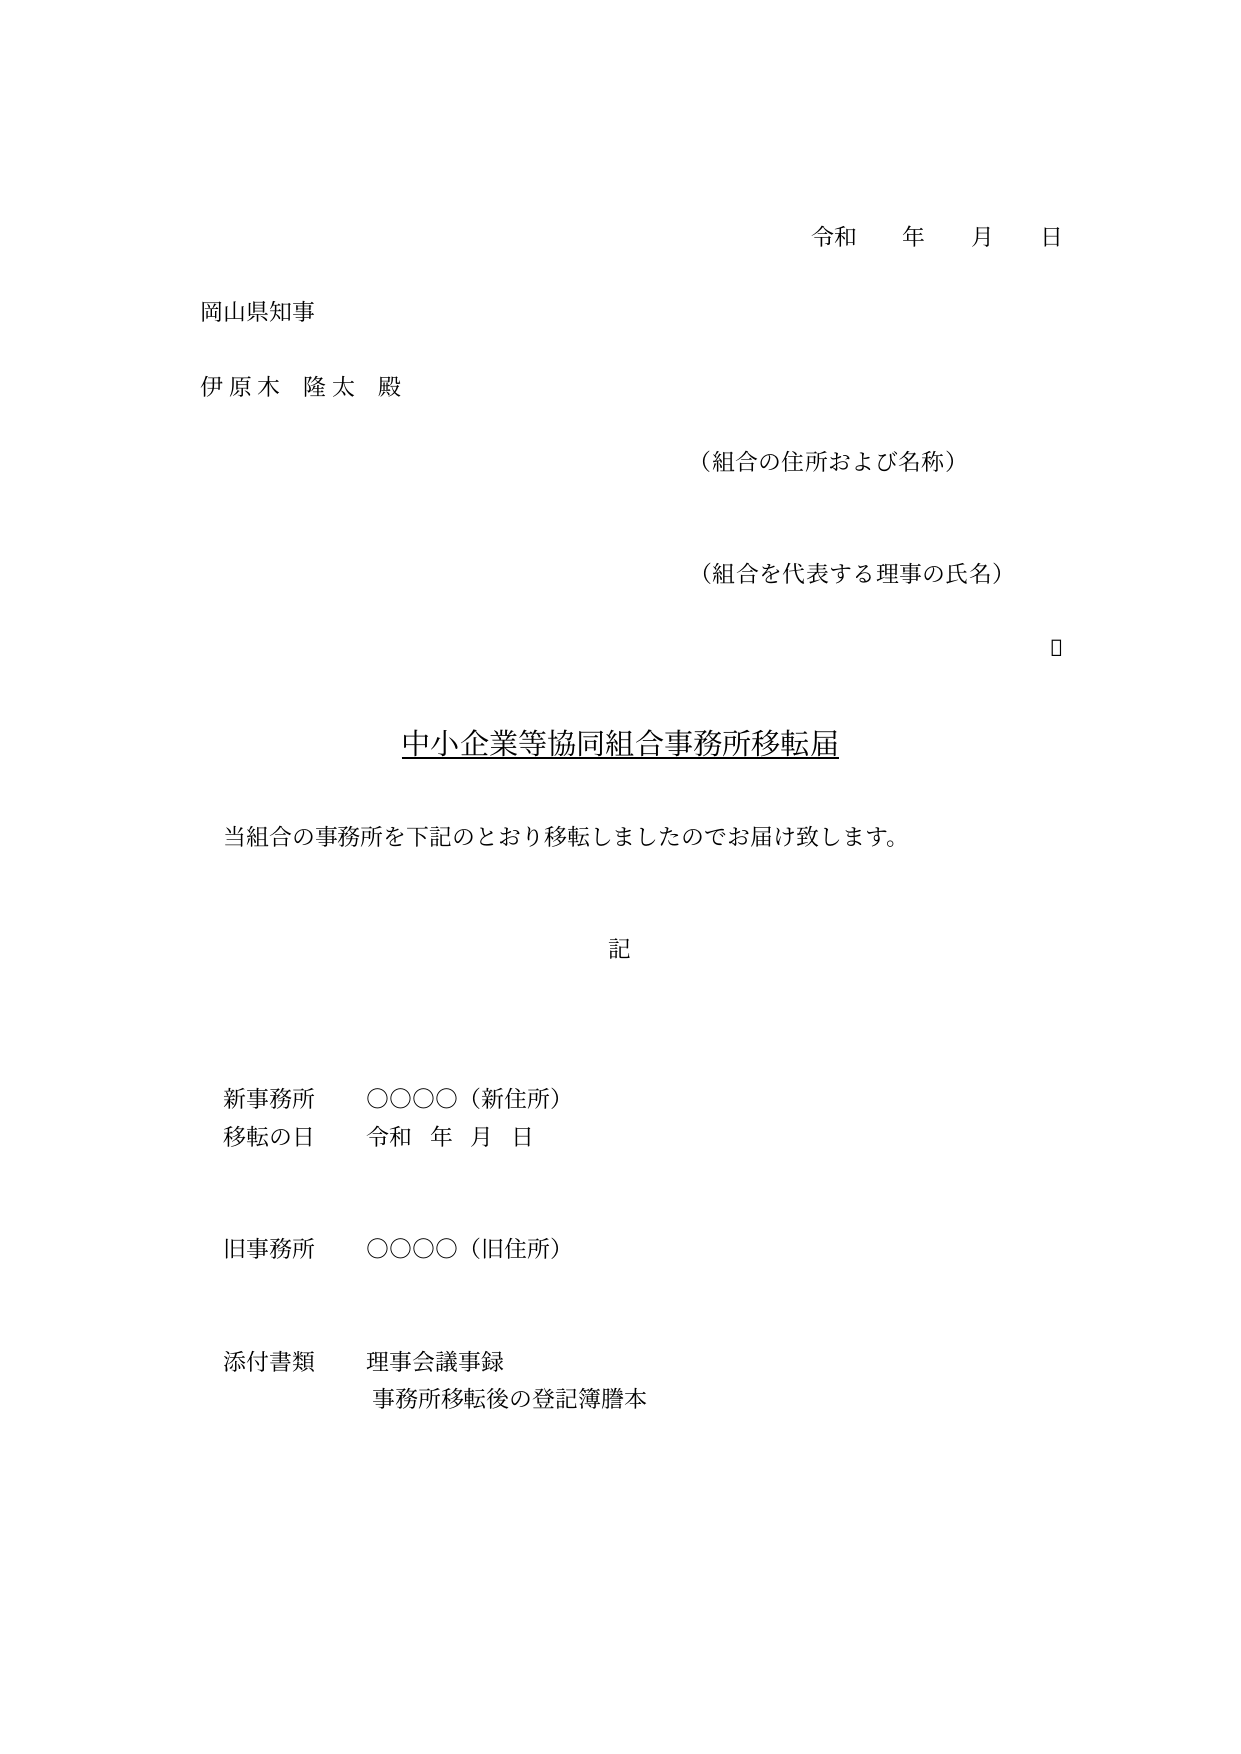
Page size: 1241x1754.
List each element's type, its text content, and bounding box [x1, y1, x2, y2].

text （組合を代表する理事の氏名） [177, 554, 1016, 592]
text 岡山県知事 [177, 292, 1063, 329]
text 移転の日 令和 年 月 日 [177, 1117, 1063, 1154]
text 当組合の事務所を下記のとおり移転しましたのでお届け致します。 [177, 817, 1063, 854]
text 新事務所 ○○○○（新住所） [177, 1079, 1063, 1117]
text 添付書類 理事会議事録 [177, 1342, 1063, 1379]
text （組合の住所および名称） [177, 442, 968, 479]
text  [177, 629, 1063, 667]
text 旧事務所 ○○○○（旧住所） [177, 1229, 1063, 1267]
subtitle 記 [177, 929, 1063, 967]
text 令和 年 月 日 [177, 217, 1063, 254]
text 伊 原 木 隆 太 殿 [177, 367, 1063, 404]
text 中小企業等協同組合事務所移転届 [177, 704, 1063, 779]
text 事務所移転後の登記簿謄本 [177, 1379, 1063, 1417]
